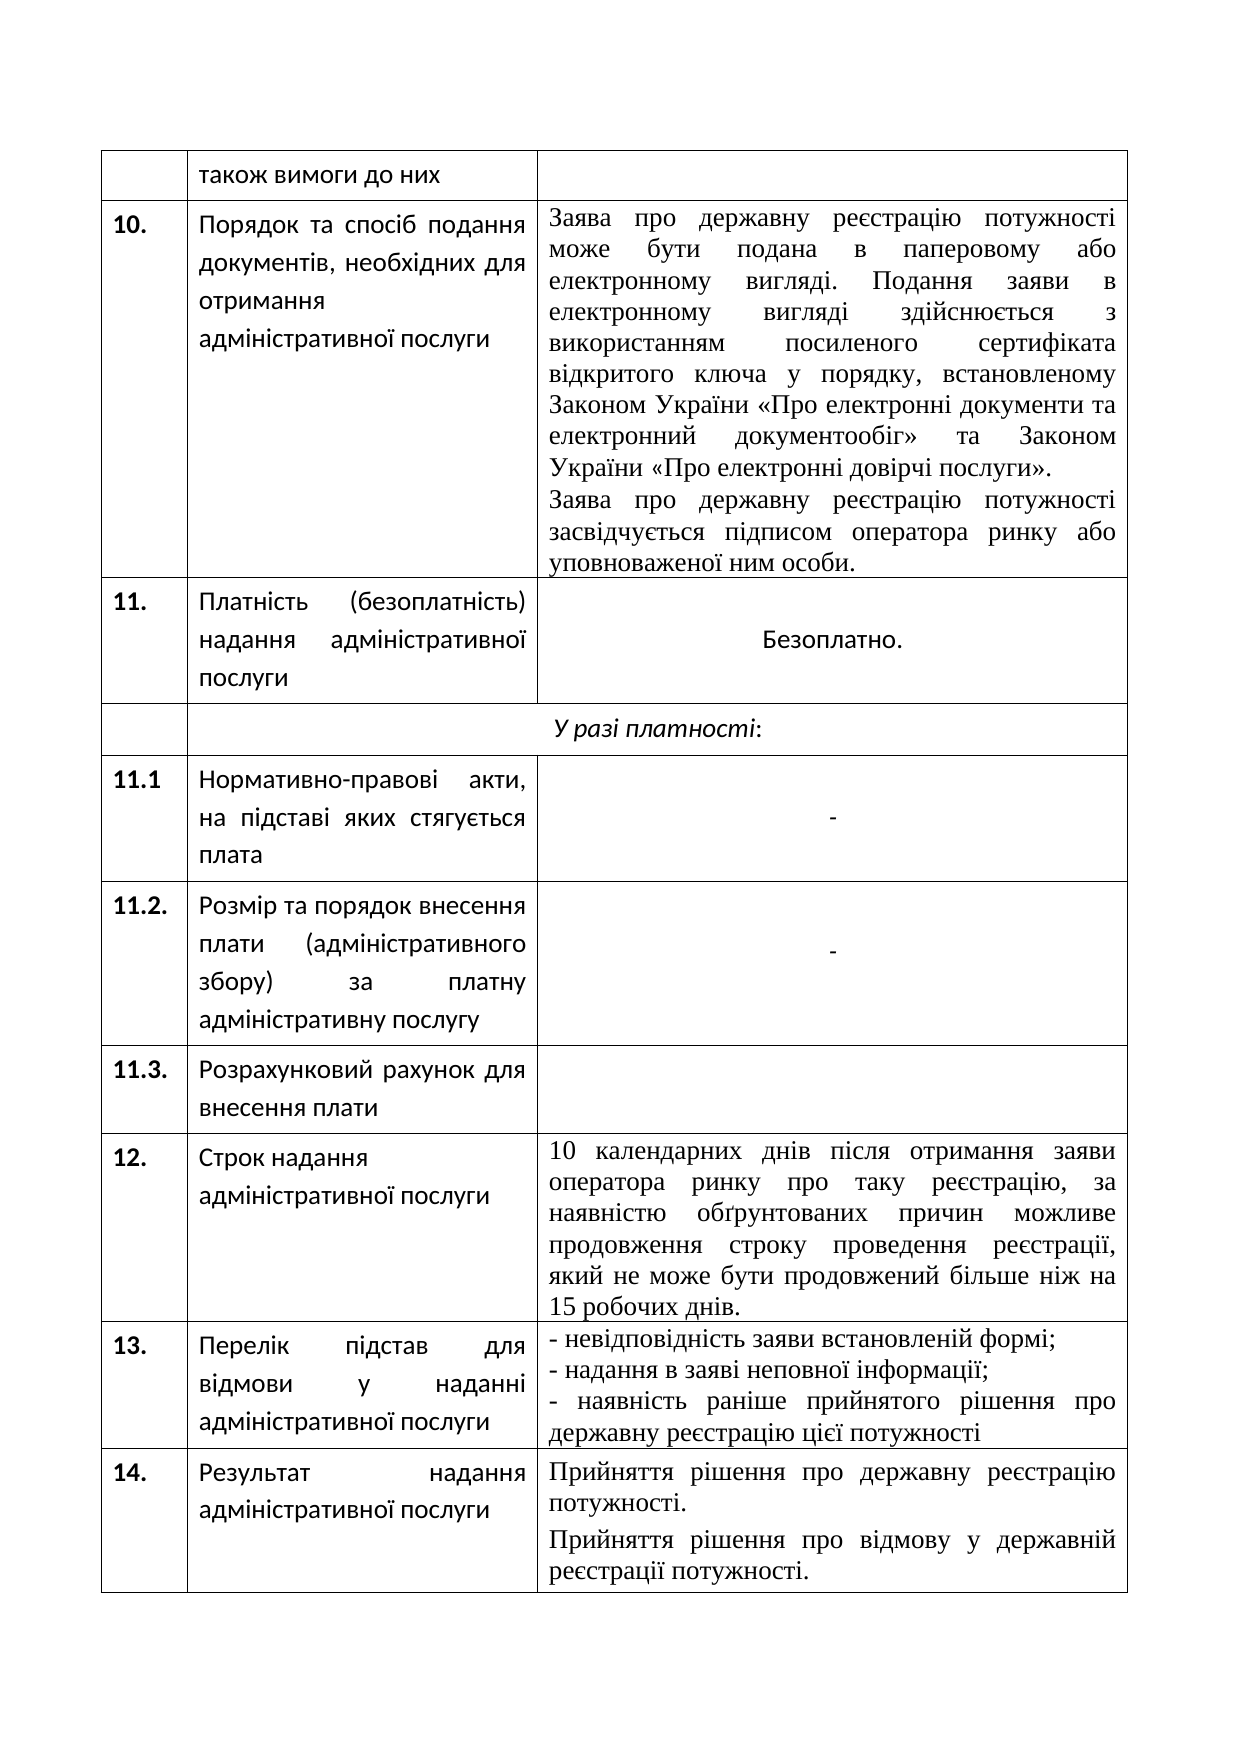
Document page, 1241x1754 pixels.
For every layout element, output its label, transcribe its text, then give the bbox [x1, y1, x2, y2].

table_cell 11.3. [102, 1046, 187, 1133]
table_cell 11. [102, 578, 187, 703]
table_cell У разі платності: [188, 704, 1127, 754]
table_cell 13. [102, 1322, 187, 1447]
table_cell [188, 151, 537, 200]
table_cell Результат надання адміністративної послуги [188, 1449, 537, 1592]
table_cell 9. [102, 151, 187, 200]
table_cell Заява про державну реєстрацію потужності може бути подана в паперовому або електронному вигляді. Подання заяви в електронному вигляді здійснюється з використанням посиленого сертифіката відкритого ключа у порядку, встановленому Законом України «Про електронні документи та електронний документообіг» та Законом України «Про електронні довірчі послуги». Заява про державну реєстрацію потужності засвідчується підписом оператора ринку або уповноваженої ним особи. [538, 201, 1127, 577]
table_cell Перелік підстав для відмови у наданні адміністративної послуги [188, 1322, 537, 1447]
table_cell Порядок та спосіб подання документів, необхідних для отримання адміністративної послуги [188, 201, 537, 577]
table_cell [538, 151, 1127, 200]
table_cell 14. [102, 1449, 187, 1592]
table_cell Нормативно-правові акти, на підставі яких стягується плата [188, 756, 537, 881]
table_cell Розмір та порядок внесення плати (адміністративного збору) за платну адміністративну послугу [188, 882, 537, 1045]
table_cell [102, 704, 187, 754]
table_cell - [538, 882, 1127, 1045]
table_cell [538, 1046, 1127, 1133]
table_cell 10 календарних днів після отримання заяви оператора ринку про таку реєстрацію, за наявністю обґрунтованих причин можливе продовження строку проведення реєстрації, який не може бути продовжений більше ніж на 15 робочих днів. [538, 1134, 1127, 1321]
table_cell Безоплатно. [538, 578, 1127, 703]
table_cell Розрахунковий рахунок для внесення плати [188, 1046, 537, 1133]
table_cell 10. [102, 201, 187, 577]
table_cell - [538, 756, 1127, 881]
table_cell 11.2. [102, 882, 187, 1045]
table_cell 12. [102, 1134, 187, 1321]
table_cell 11.1 [102, 756, 187, 881]
table_cell Платність (безоплатність) надання адміністративної послуги [188, 578, 537, 703]
table_cell Строк надання адміністративної послуги [188, 1134, 537, 1321]
table_cell - невідповідність заяви встановленій формі; - надання в заяві неповної інформації; - наявність раніше прийнятого рішення про державну реєстрацію цієї потужності [538, 1322, 1127, 1447]
table_cell Прийняття рішення про державну реєстрацію потужності. Прийняття рішення про відмову у державній реєстрації потужності. [538, 1449, 1127, 1592]
